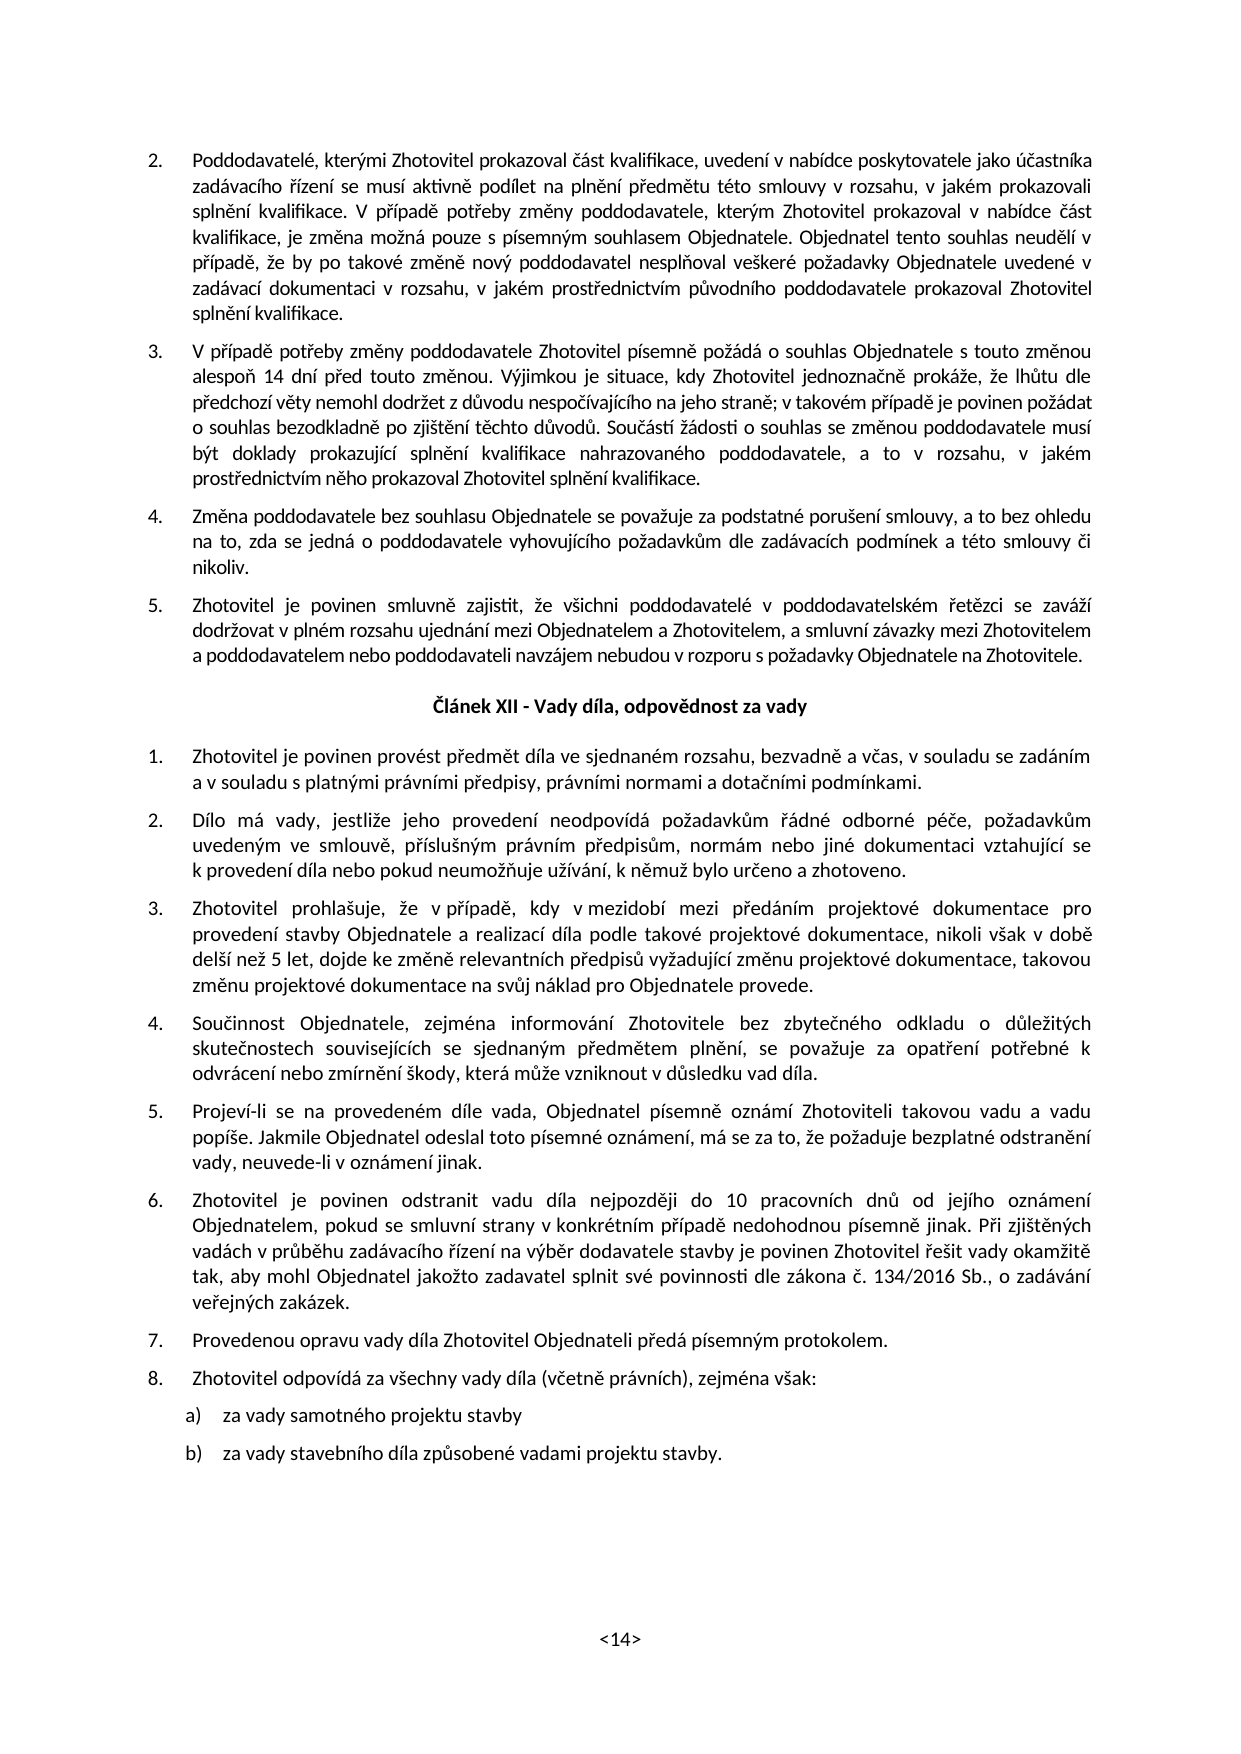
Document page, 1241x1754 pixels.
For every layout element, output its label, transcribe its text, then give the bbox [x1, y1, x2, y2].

list Zhotovitel je povinen provést předmět díla ve sjednaném rozsahu, bezvadně a včas, v souladu se zadáním a v souladu s platnými právními předpisy, právními normami a dotačními podmínkami. [148, 743, 1092, 794]
list Dílo má vady, jestliže jeho provedení neodpovídá požadavkům řádné odborné péče, požadavkům uvedeným ve smlouvě, příslušným právním předpisům, normám nebo jiné dokumentaci vztahující se k provedení díla nebo pokud neumožňuje užívání, k němuž bylo určeno a zhotoveno. [148, 807, 1092, 883]
list Projeví-li se na provedeném díle vada, Objednatel písemně oznámí Zhotoviteli takovou vadu a vadu popíše. Jakmile Objednatel odeslal toto písemné oznámení, má se za to, že požaduje bezplatné odstranění vady, neuvede-li v oznámení jinak. [148, 1098, 1092, 1175]
list za vady stavebního díla způsobené vadami projektu stavby. [185, 1441, 1092, 1466]
list V případě potřeby změny poddodavatele Zhotovitel písemně požádá o souhlas Objednatele s touto změnou alespoň 14 dní před touto změnou. Výjimkou je situace, kdy Zhotovitel jednoznačně prokáže, že lhůtu dle předchozí věty nemohl dodržet z důvodu nespočívajícího na jeho straně; v takovém případě je povinen požádat o souhlas bezodkladně po zjištění těchto důvodů. Součástí žádosti o souhlas se změnou poddodavatele musí být doklady prokazující splnění kvalifikace nahrazovaného poddodavatele, a to v rozsahu, v jakém prostřednictvím něho prokazoval Zhotovitel splnění kvalifikace. [148, 338, 1092, 491]
list Zhotovitel je povinen odstranit vadu díla nejpozději do 10 pracovních dnů od jejího oznámení Objednatelem, pokud se smluvní strany v konkrétním případě nedohodnou písemně jinak. Při zjištěných vadách v průběhu zadávacího řízení na výběr dodavatele stavby je povinen Zhotovitel řešit vady okamžitě tak, aby mohl Objednatel jakožto zadavatel splnit své povinnosti dle zákona č. 134/2016 Sb., o zadávání veřejných zakázek. [148, 1187, 1092, 1314]
list Zhotovitel prohlašuje, že v případě, kdy v mezidobí mezi předáním projektové dokumentace pro provedení stavby Objednatele a realizací díla podle takové projektové dokumentace, nikoli však v době delší než 5 let, dojde ke změně relevantních předpisů vyžadující změnu projektové dokumentace, takovou změnu projektové dokumentace na svůj náklad pro Objednatele provede. [148, 896, 1092, 997]
list Poddodavatelé, kterými Zhotovitel prokazoval část kvalifikace, uvedení v nabídce poskytovatele jako účastníka zadávacího řízení se musí aktivně podílet na plnění předmětu této smlouvy v rozsahu, v jakém prokazovali splnění kvalifikace. V případě potřeby změny poddodavatele, kterým Zhotovitel prokazoval v nabídce část kvalifikace, je změna možná pouze s písemným souhlasem Objednatele. Objednatel tento souhlas neudělí v případě, že by po takové změně nový poddodavatel nesplňoval veškeré požadavky Objednatele uvedené v zadávací dokumentaci v rozsahu, v jakém prostřednictvím původního poddodavatele prokazoval Zhotovitel splnění kvalifikace. [148, 148, 1092, 326]
list Zhotovitel odpovídá za všechny vady díla (včetně právních), zejména však: [148, 1365, 1092, 1390]
list Zhotovitel je povinen smluvně zajistit, že všichni poddodavatelé v poddodavatelském řetězci se zaváží dodržovat v plném rozsahu ujednání mezi Objednatelem a Zhotovitelem, a smluvní závazky mezi Zhotovitelem a poddodavatelem nebo poddodavateli navzájem nebudou v rozporu s požadavky Objednatele na Zhotovitele. [148, 592, 1092, 668]
list Provedenou opravu vady díla Zhotovitel Objednateli předá písemným protokolem. [148, 1327, 1092, 1352]
list za vady samotného projektu stavby [185, 1403, 1092, 1428]
list Změna poddodavatele bez souhlasu Objednatele se považuje za podstatné porušení smlouvy, a to bez ohledu na to, zda se jedná o poddodavatele vyhovujícího požadavkům dle zadávacích podmínek a této smlouvy či nikoliv. [148, 503, 1092, 579]
list Součinnost Objednatele, zejména informování Zhotovitele bez zbytečného odkladu o důležitých skutečnostech souvisejících se sjednaným předmětem plnění, se považuje za opatření potřebné k odvrácení nebo zmírnění škody, která může vzniknout v důsledku vad díla. [148, 1010, 1092, 1086]
text Článek XII - Vady díla, odpovědnost za vady [148, 693, 1092, 718]
